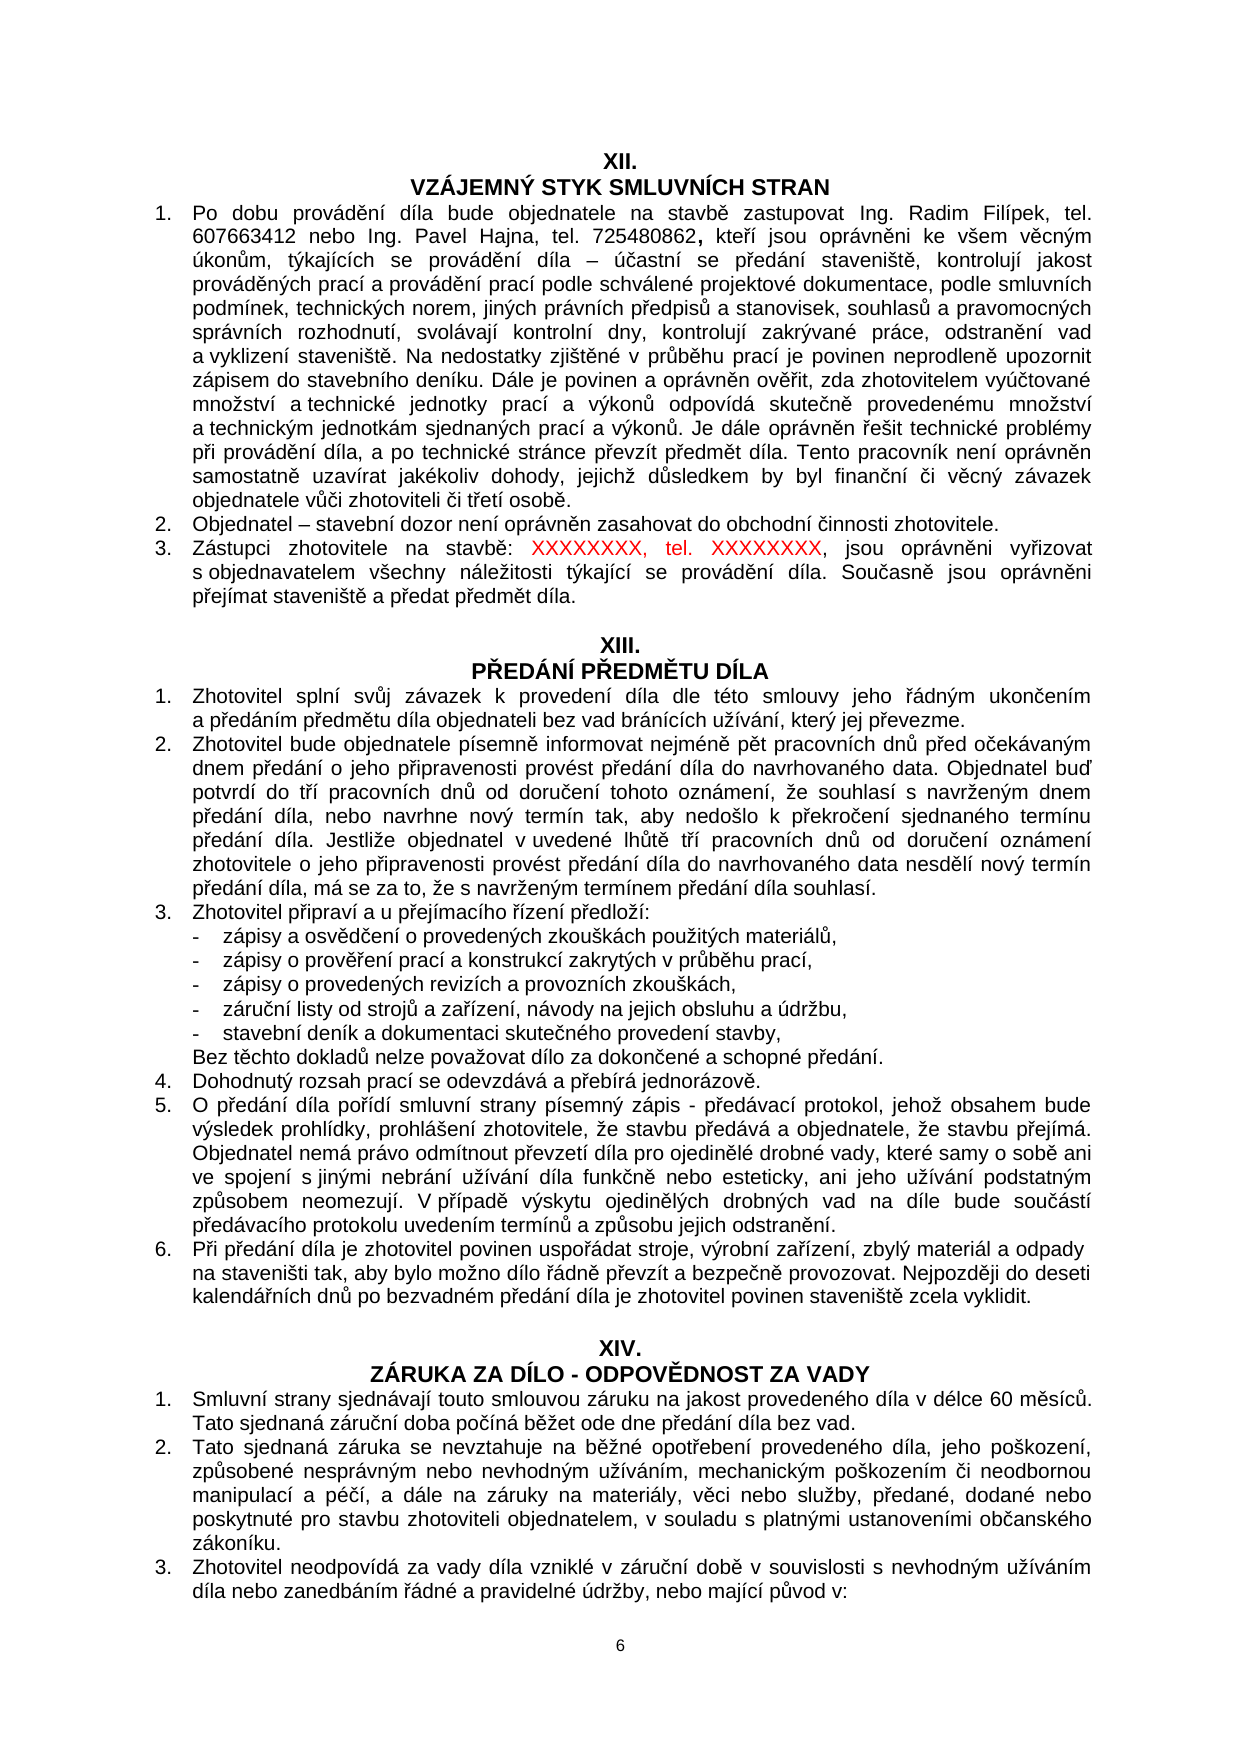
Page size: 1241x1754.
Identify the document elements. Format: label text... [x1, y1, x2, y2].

list Zhotovitel neodpovídá za vady díla vzniklé v záruční době v souvislosti s nevhodným užíváním díla nebo zanedbáním řádné a pravidelné údržby, nebo mající původ v: [154, 1555, 1093, 1603]
list zápisy a osvědčení o provedených zkouškách použitých materiálů, [192, 924, 1093, 948]
list zápisy o provedených revizích a provozních zkouškách, [192, 972, 1093, 996]
text XIII. [148, 632, 1093, 658]
text ZÁRUKA ZA DÍLO - ODPOVĚDNOST ZA VADY [148, 1361, 1093, 1387]
list stavební deník a dokumentaci skutečného provedení stavby, [192, 1021, 1093, 1045]
text VZÁJEMNÝ STYK SMLUVNÍCH STRAN [148, 174, 1093, 200]
list Dohodnutý rozsah prací se odevzdává a přebírá jednorázově. [154, 1069, 1093, 1093]
list Objednatel – stavební dozor není oprávněn zasahovat do obchodní činnosti zhotovitele. [154, 512, 1093, 536]
list Zhotovitel připraví a u přejímacího řízení předloží: [154, 900, 1093, 924]
text XIV. [148, 1334, 1093, 1361]
list Zástupci zhotovitele na stavbě: XXXXXXXX, tel. XXXXXXXX, jsou oprávněni vyřizovat s objednavatelem všechny náležitosti týkající se provádění díla. Současně jsou oprávněni přejímat staveniště a předat předmět díla. [154, 536, 1093, 608]
text XII. [148, 148, 1093, 174]
list záruční listy od strojů a zařízení, návody na jejich obsluhu a údržbu, [192, 996, 1093, 1021]
list Zhotovitel splní svůj závazek k provedení díla dle této smlouvy jeho řádným ukončením a předáním předmětu díla objednateli bez vad bránících užívání, který jej převezme. [154, 684, 1093, 732]
list Smluvní strany sjednávají touto smlouvou záruku na jakost provedeného díla v délce 60 měsíců. Tato sjednaná záruční doba počíná běžet ode dne předání díla bez vad. [154, 1387, 1093, 1435]
list Při předání díla je zhotovitel povinen uspořádat stroje, výrobní zařízení, zbylý materiál a odpady na staveništi tak, aby bylo možno dílo řádně převzít a bezpečně provozovat. Nejpozději do deseti kalendářních dnů po bezvadném předání díla je zhotovitel povinen staveniště zcela vyklidit. [154, 1236, 1093, 1308]
text PŘEDÁNÍ PŘEDMĚTU DÍLA [148, 658, 1093, 684]
list zápisy o prověření prací a konstrukcí zakrytých v průběhu prací, [192, 948, 1093, 972]
list Po dobu provádění díla bude objednatele na stavbě zastupovat Ing. Radim Filípek, tel. 607663412 nebo Ing. Pavel Hajna, tel. 725480862, kteří jsou oprávněni ke všem věcným úkonům, týkajících se provádění díla – účastní se předání staveniště, kontrolují jakost prováděných prací a provádění prací podle schválené projektové dokumentace, podle smluvních podmínek, technických norem, jiných právních předpisů a stanovisek, souhlasů a pravomocných správních rozhodnutí, svolávají kontrolní dny, kontrolují zakrývané práce, odstranění vad a vyklizení staveniště. Na nedostatky zjištěné v průběhu prací je povinen neprodleně upozornit zápisem do stavebního deníku. Dále je povinen a oprávněn ověřit, zda zhotovitelem vyúčtované množství a technické jednotky prací a výkonů odpovídá skutečně provedenému množství a technickým jednotkám sjednaných prací a výkonů. Je dále oprávněn řešit technické problémy při provádění díla, a po technické stránce převzít předmět díla. Tento pracovník není oprávněn samostatně uzavírat jakékoliv dohody, jejichž důsledkem by byl finanční či věcný závazek objednatele vůči zhotoviteli či třetí osobě. [154, 200, 1093, 512]
list Tato sjednaná záruka se nevztahuje na běžné opotřebení provedeného díla, jeho poškození, způsobené nesprávným nebo nevhodným užíváním, mechanickým poškozením či neodbornou manipulací a péčí, a dále na záruky na materiály, věci nebo služby, předané, dodané nebo poskytnuté pro stavbu zhotoviteli objednatelem, v souladu s platnými ustanoveními občanského zákoníku. [154, 1435, 1093, 1555]
list O předání díla pořídí smluvní strany písemný zápis - předávací protokol, jehož obsahem bude výsledek prohlídky, prohlášení zhotovitele, že stavbu předává a objednatele, že stavbu přejímá. Objednatel nemá právo odmítnout převzetí díla pro ojedinělé drobné vady, které samy o sobě ani ve spojení s jinými nebrání užívání díla funkčně nebo esteticky, ani jeho užívání podstatným způsobem neomezují. V případě výskytu ojedinělých drobných vad na díle bude součástí předávacího protokolu uvedením termínů a způsobu jejich odstranění. [154, 1093, 1093, 1236]
list Zhotovitel bude objednatele písemně informovat nejméně pět pracovních dnů před očekávaným dnem předání o jeho připravenosti provést předání díla do navrhovaného data. Objednatel buď potvrdí do tří pracovních dnů od doručení tohoto oznámení, že souhlasí s navrženým dnem předání díla, nebo navrhne nový termín tak, aby nedošlo k překročení sjednaného termínu předání díla. Jestliže objednatel v uvedené lhůtě tří pracovních dnů od doručení oznámení zhotovitele o jeho připravenosti provést předání díla do navrhovaného data nesdělí nový termín předání díla, má se za to, že s navrženým termínem předání díla souhlasí. [154, 732, 1093, 900]
text Bez těchto dokladů nelze považovat dílo za dokončené a schopné předání. [148, 1045, 1093, 1069]
